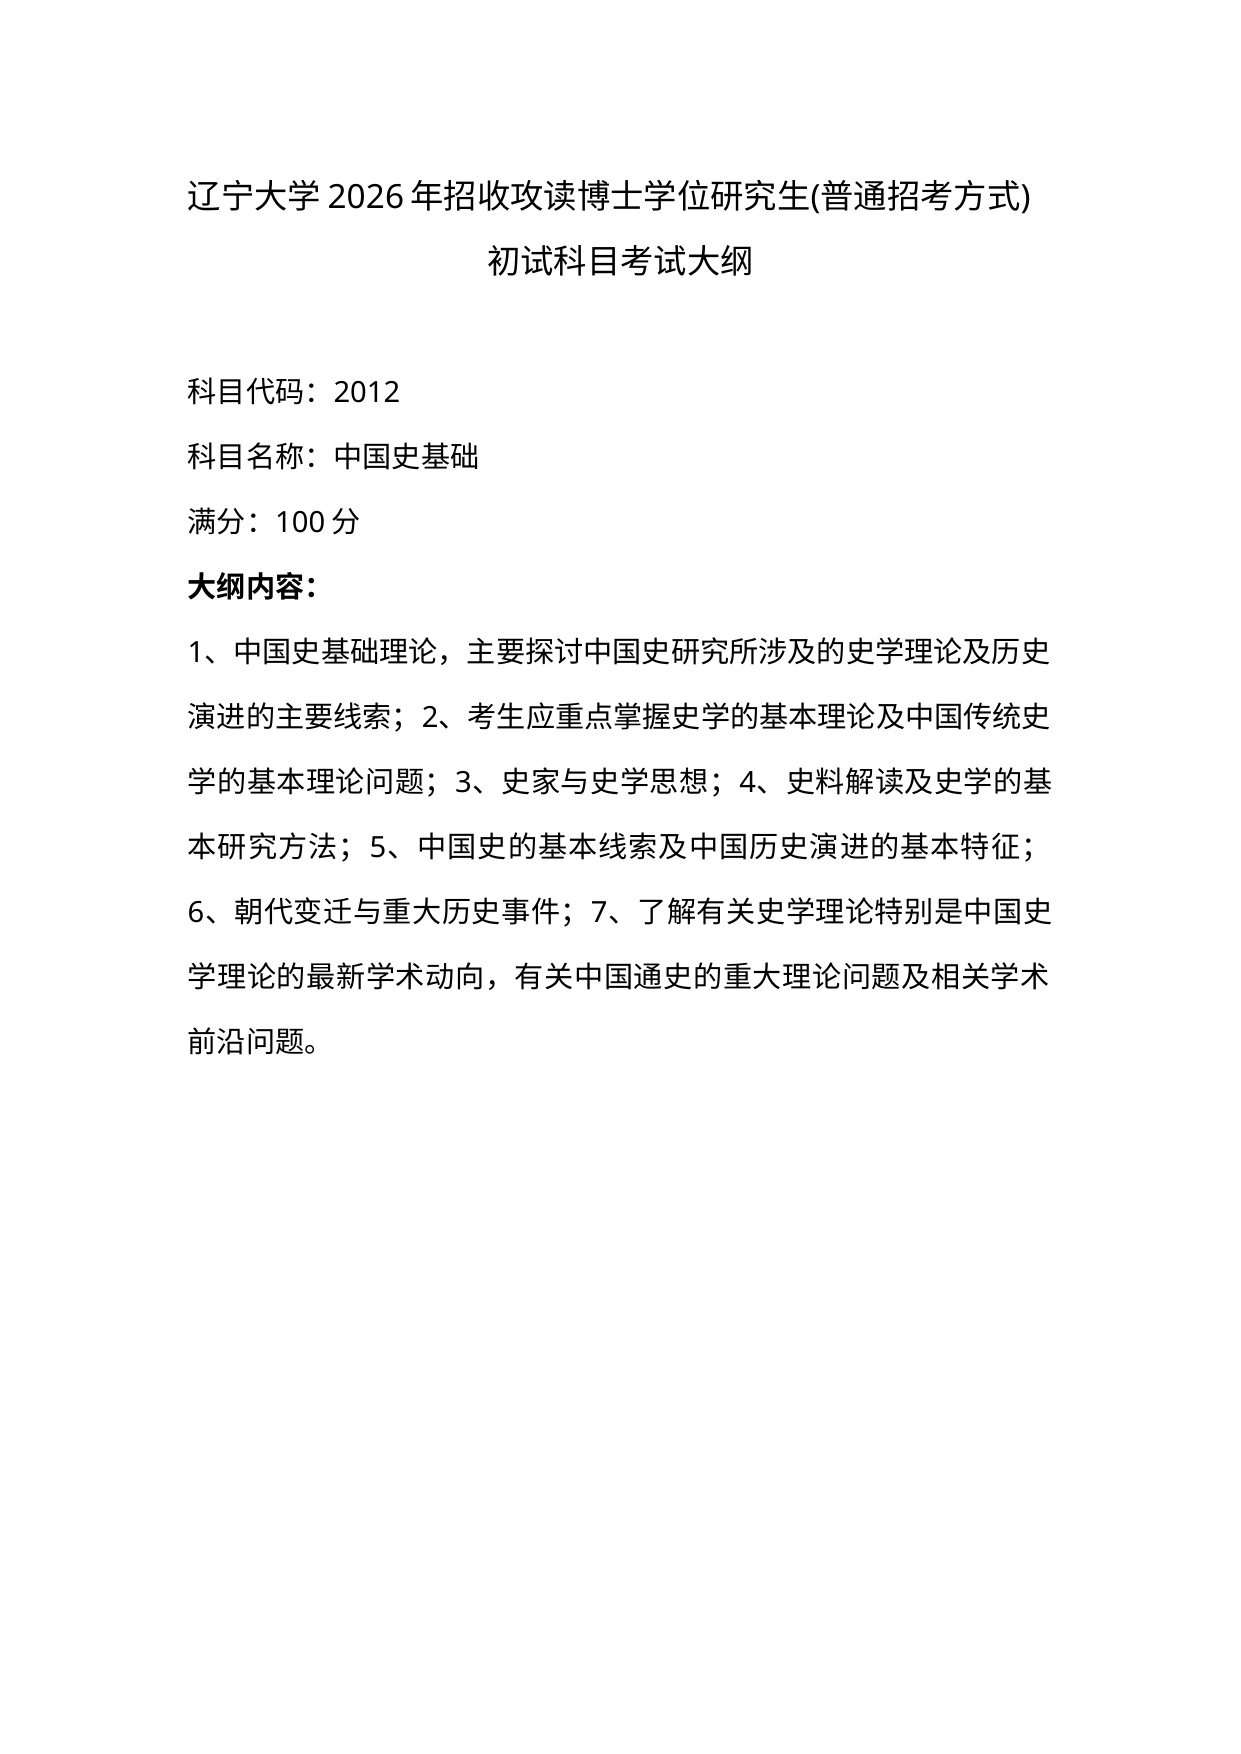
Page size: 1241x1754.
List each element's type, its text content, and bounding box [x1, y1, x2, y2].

text 辽宁大学2026年招收攻读博士学位研究生(普通招考方式) [187, 162, 1053, 227]
text 1、中国史基础理论，主要探讨中国史研究所涉及的史学理论及历史演进的主要线索；2、考生应重点掌握史学的基本理论及中国传统史学的基本理论问题；3、史家与史学思想；4、史料解读及史学的基本研究方法；5、中国史的基本线索及中国历史演进的基本特征；6、朝代变迁与重大历史事件；7、了解有关史学理论特别是中国史学理论的最新学术动向，有关中国通史的重大理论问题及相关学术前沿问题。 [187, 617, 1053, 1072]
text 科目名称：中国史基础 [187, 422, 1053, 487]
text 大纲内容： [187, 552, 1053, 617]
text 科目代码：2012 [187, 357, 1053, 422]
text 初试科目考试大纲 [187, 227, 1053, 292]
text 满分：100分 [187, 487, 1053, 552]
